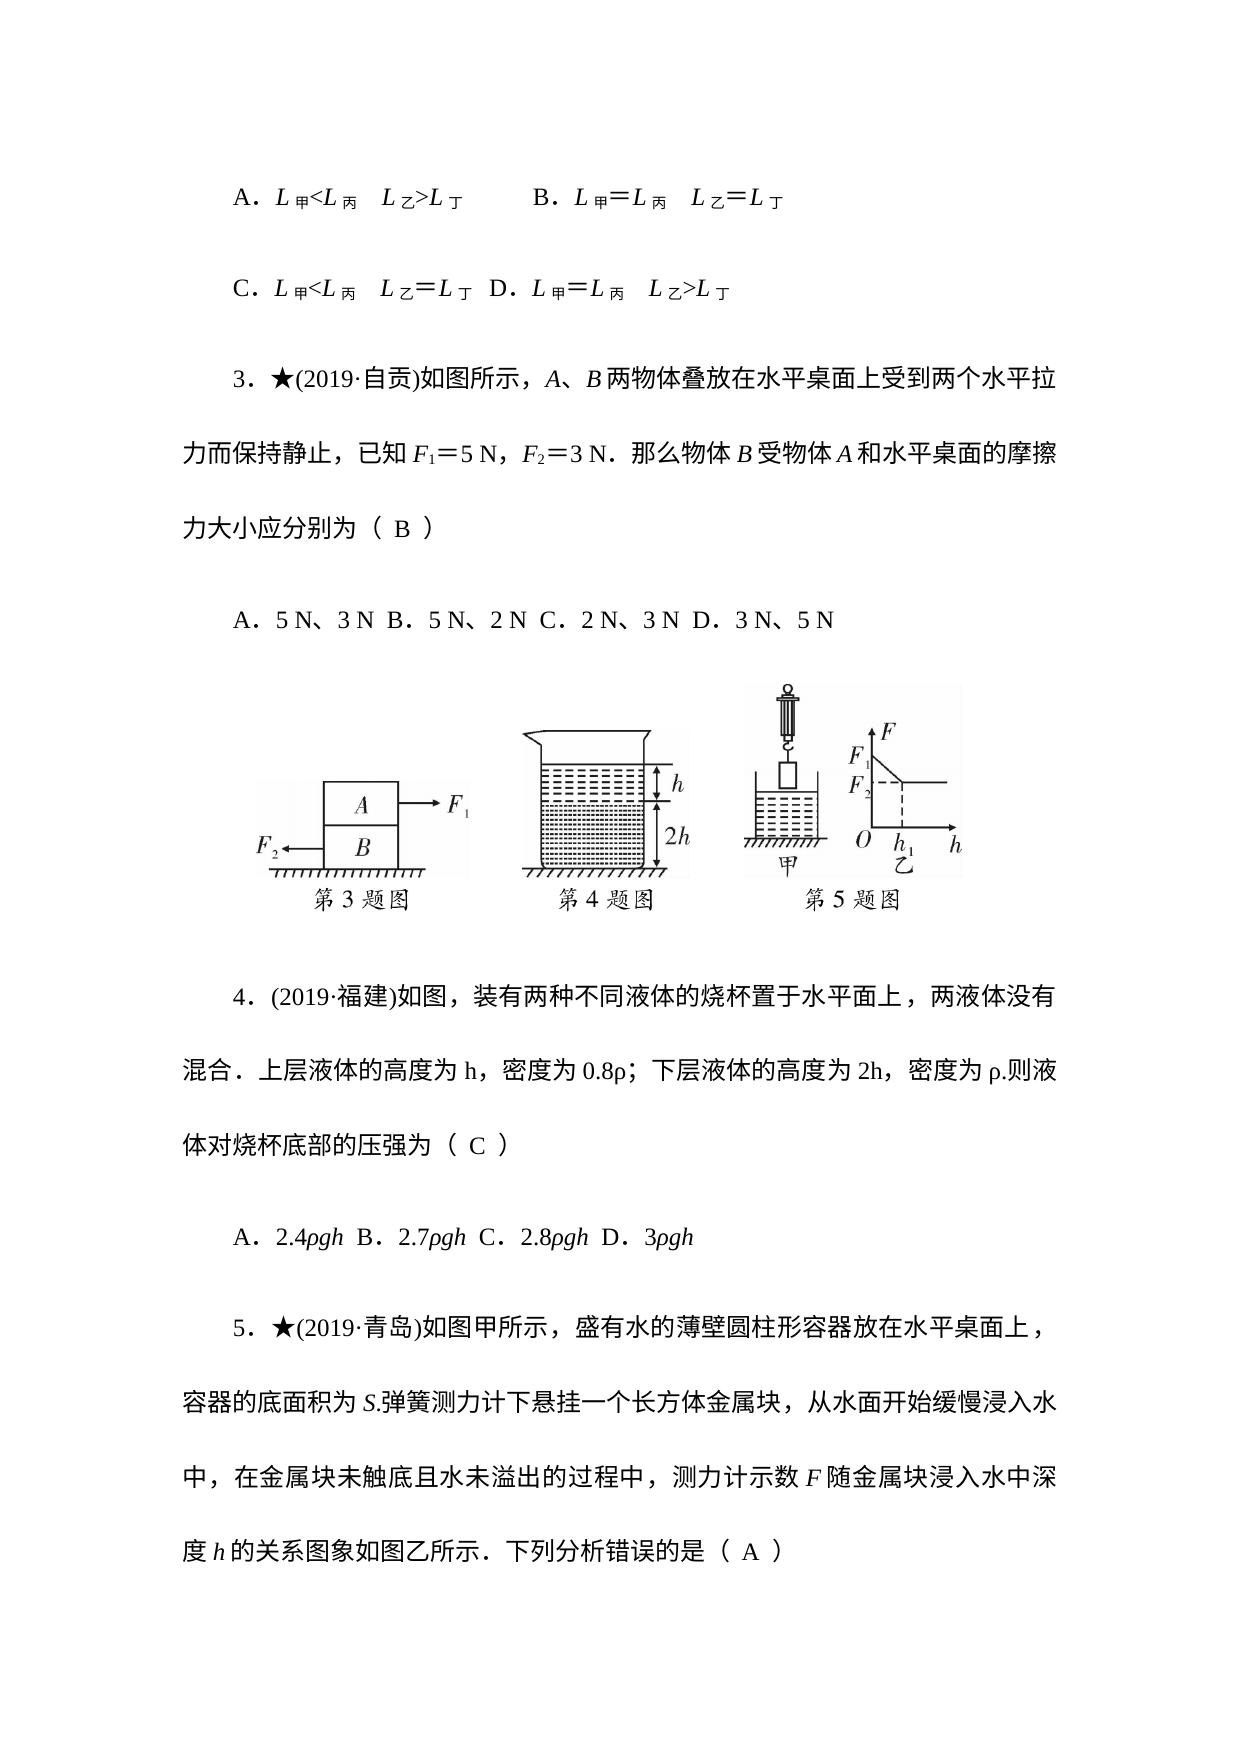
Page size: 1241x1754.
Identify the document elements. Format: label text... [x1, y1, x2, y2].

picture [226, 676, 980, 921]
text A．2.4ρgh B．2.7ρgh C．2.8ρgh D．3ρgh [183, 1202, 1058, 1267]
text A．5 N、3 N B．5 N、2 N C．2 N、3 N D．3 N、5 N [183, 585, 1058, 650]
text 5．★(2019·青岛)如图甲所示，盛有水的薄壁圆柱形容器放在水平桌面上，容器的底面积为S.弹簧测力计下悬挂一个长方体金属块，从水面开始缓慢浸入水中，在金属块未触底且水未溢出的过程中，测力计示数F随金属块浸入水中深度h的关系图象如图乙所示．下列分析错误的是（ A ） [183, 1293, 1058, 1582]
text 3．★(2019·自贡)如图所示，A、B两物体叠放在水平桌面上受到两个水平拉力而保持静止，已知F1＝5 N，F2＝3 N．那么物体B受物体A和水平桌面的摩擦力大小应分别为（ B ） [183, 344, 1058, 559]
text A．L甲<L丙 L乙>L丁 B．L甲＝L丙 L乙＝L丁 [183, 162, 1058, 227]
text 4．(2019·福建)如图，装有两种不同液体的烧杯置于水平面上，两液体没有混合．上层液体的高度为h，密度为0.8ρ；下层液体的高度为2h，密度为ρ.则液体对烧杯底部的压强为（ C ） [183, 962, 1058, 1176]
text C．L甲<L丙 L乙＝L丁 D．L甲＝L丙 L乙>L丁 [183, 253, 1058, 318]
